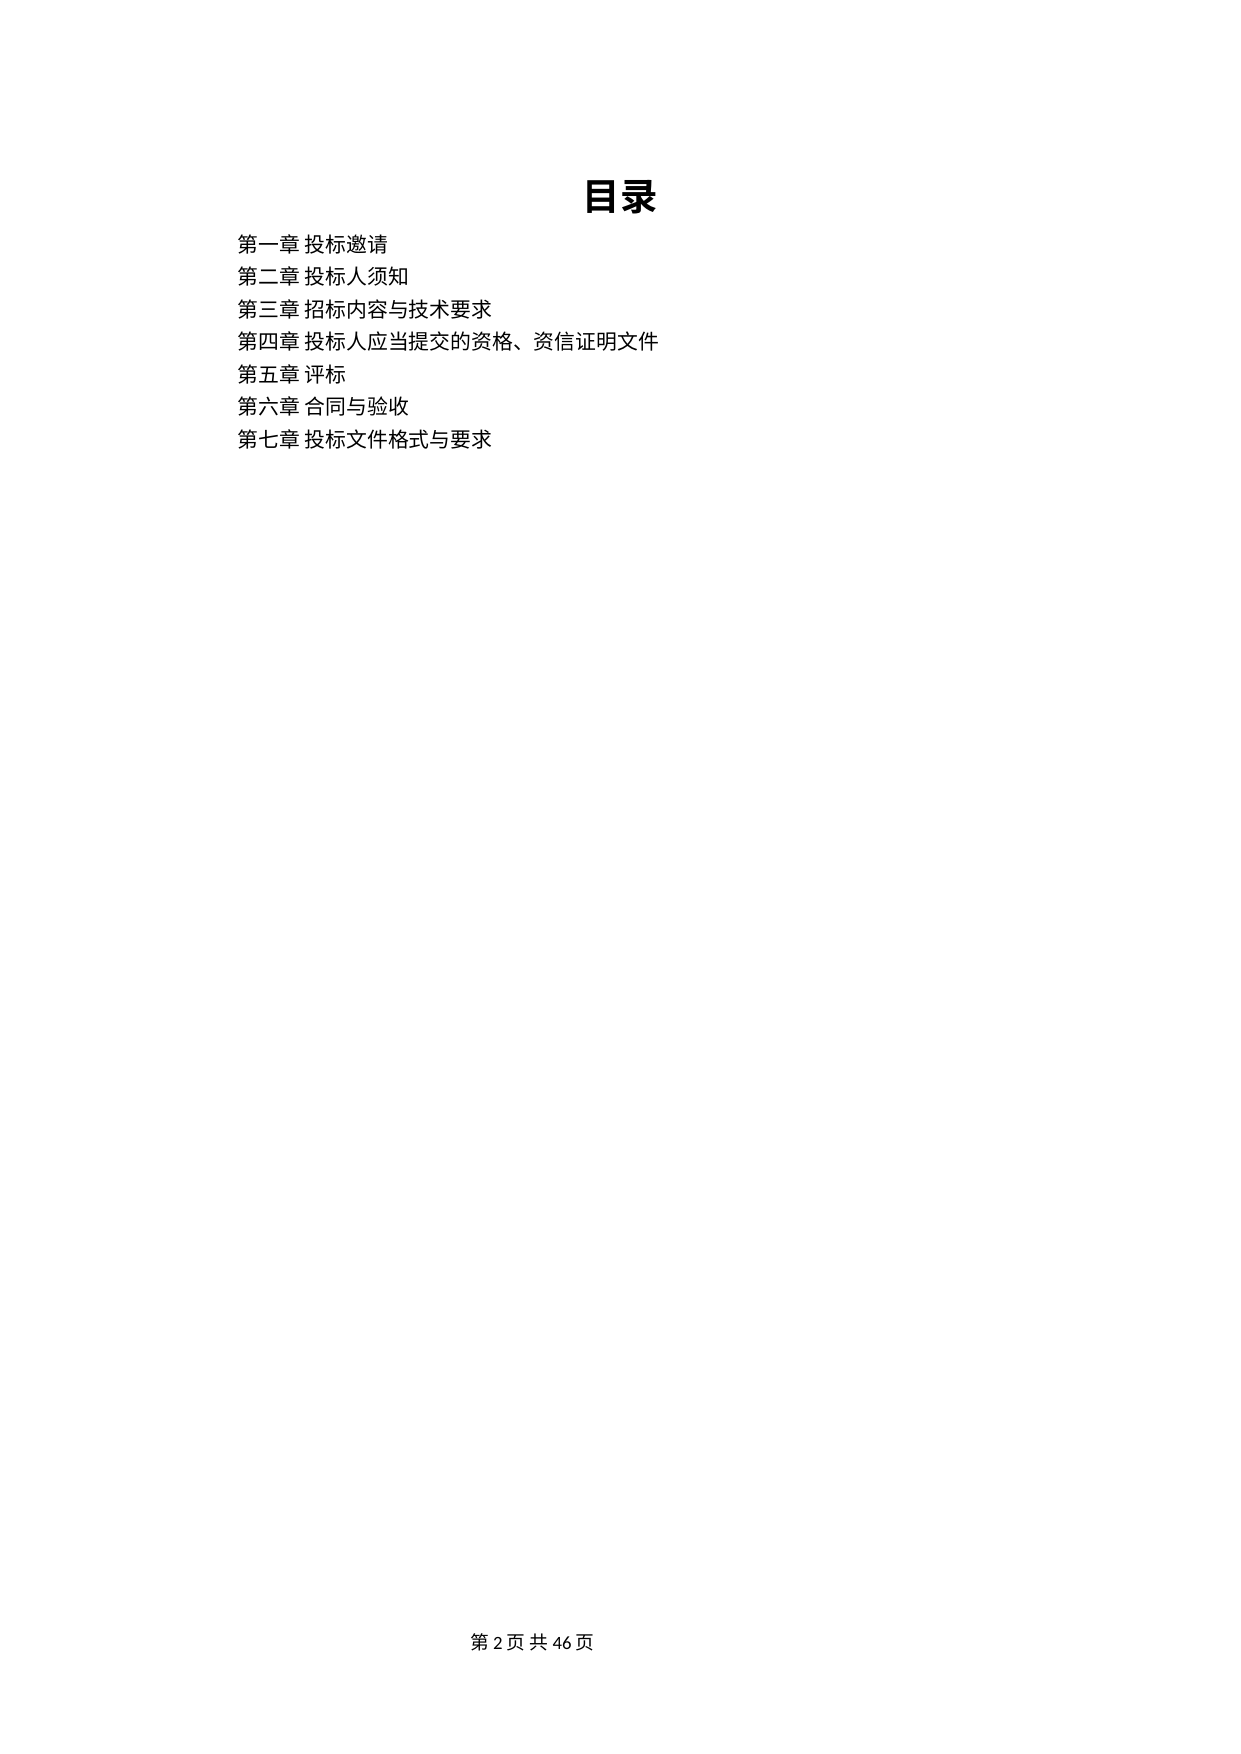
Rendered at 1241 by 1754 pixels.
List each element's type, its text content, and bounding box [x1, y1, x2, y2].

text 第五章 评标 [187, 357, 1053, 389]
text 第三章 招标内容与技术要求 [187, 292, 1053, 324]
text 第七章 投标文件格式与要求 [187, 422, 1053, 454]
text 第六章 合同与验收 [187, 389, 1053, 422]
text 第四章 投标人应当提交的资格、资信证明文件 [187, 324, 1053, 357]
text 第二章 投标人须知 [187, 259, 1053, 292]
text 目录 [187, 162, 1053, 227]
text 第一章 投标邀请 [187, 227, 1053, 259]
